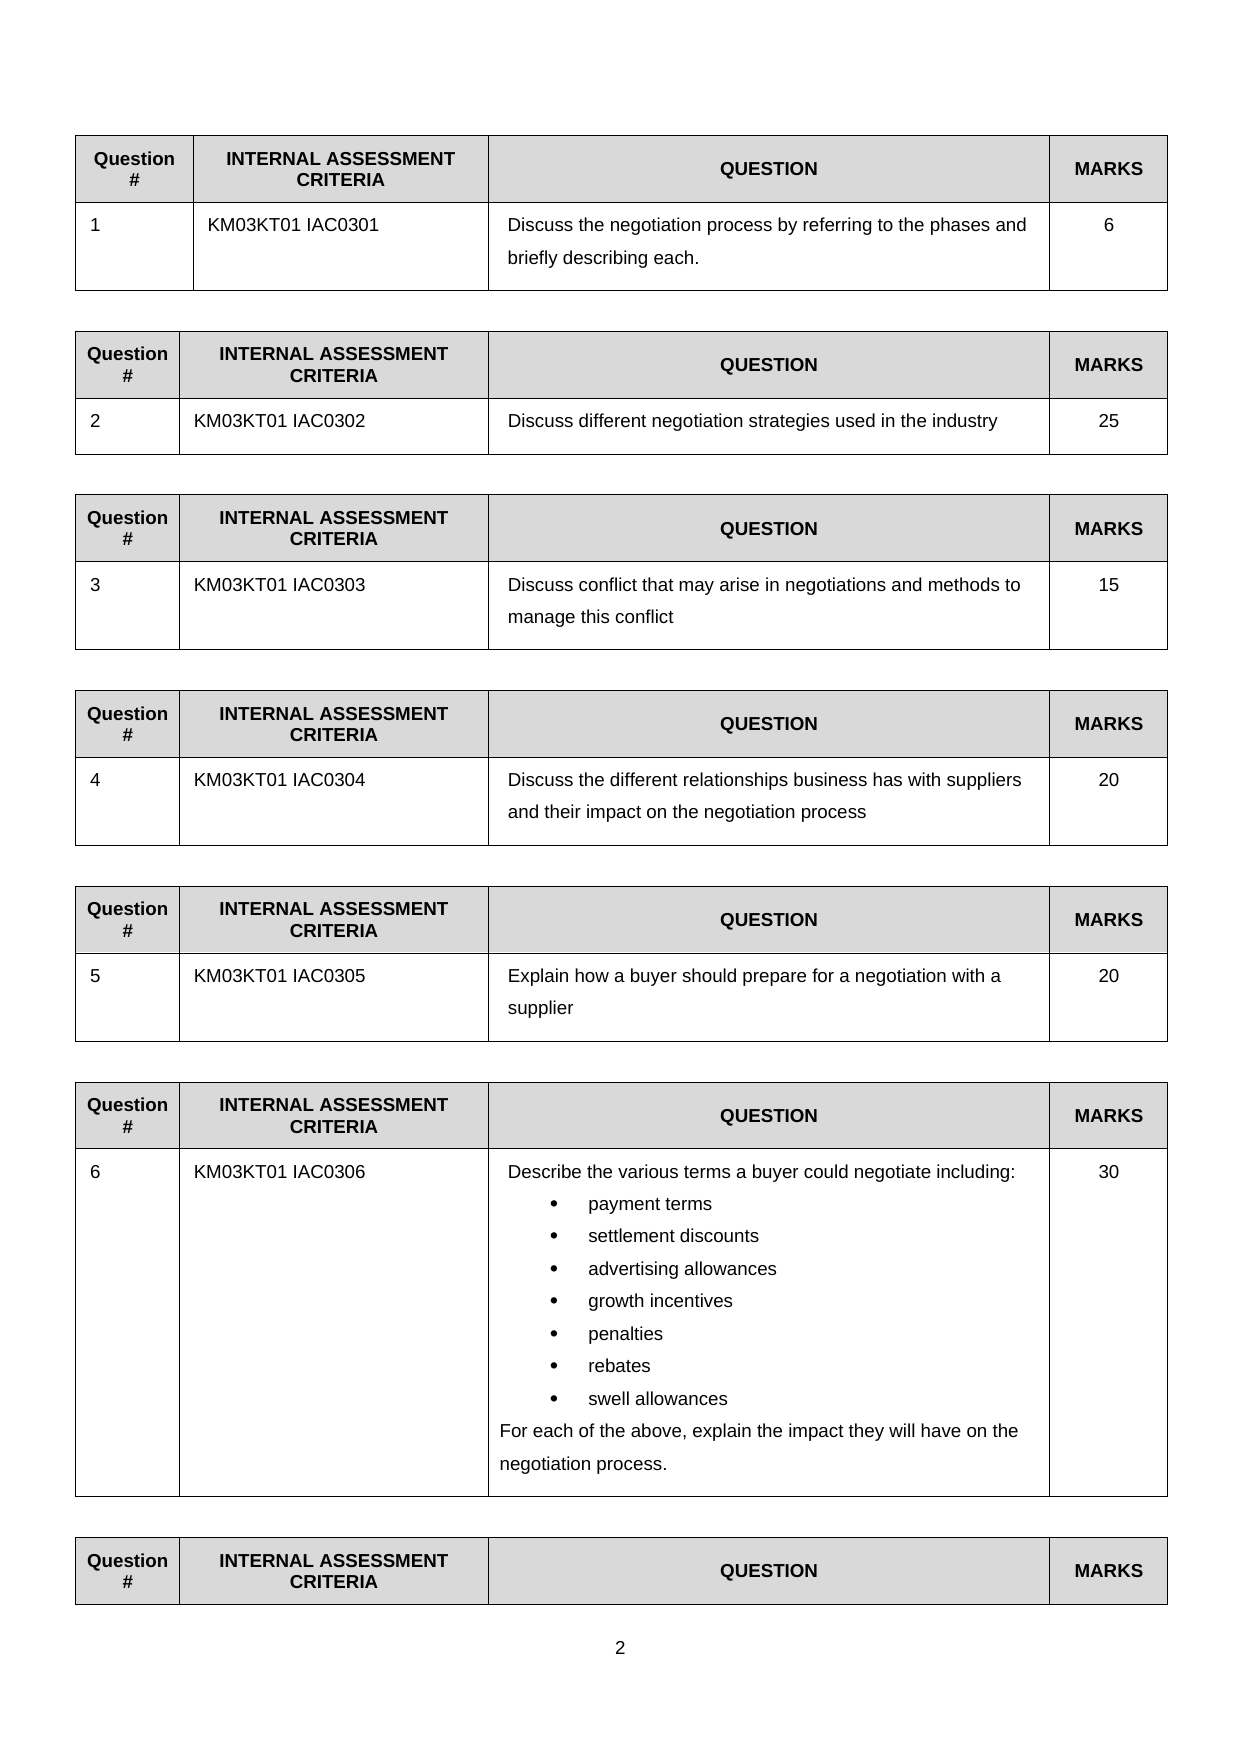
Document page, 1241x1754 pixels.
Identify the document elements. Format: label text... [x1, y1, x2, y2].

table_cell Describe the various terms a buyer could negotiate including: payment terms settlement discounts advertising allowances growth incentives penalties rebates swell allowances For each of the above, explain the impact they will have on the negotiation process. [489, 1149, 1049, 1496]
table_cell 6 [76, 1149, 179, 1496]
table_header MARKS [1050, 332, 1167, 398]
table_cell 20 [1050, 758, 1167, 845]
table_cell KM03KT01 IAC0301 [194, 203, 488, 290]
table_cell 15 [1050, 562, 1167, 649]
table_cell KM03KT01 IAC0305 [180, 954, 488, 1041]
table_header INTERNAL ASSESSMENT CRITERIA [180, 495, 488, 561]
table_cell KM03KT01 IAC0304 [180, 758, 488, 845]
table_cell Discuss different negotiation strategies used in the industry [489, 399, 1049, 453]
table_header INTERNAL ASSESSMENT CRITERIA [180, 332, 488, 398]
table_cell 1 [76, 203, 193, 290]
table_header QUESTION [489, 1538, 1049, 1604]
table_header INTERNAL ASSESSMENT CRITERIA [180, 691, 488, 757]
table_header QUESTION [489, 495, 1049, 561]
table_cell 3 [76, 562, 179, 649]
table_header Question # [76, 887, 179, 952]
table_header MARKS [1050, 1538, 1167, 1604]
table_cell KM03KT01 IAC0303 [180, 562, 488, 649]
table_cell Discuss the negotiation process by referring to the phases and briefly describing each. [489, 203, 1049, 290]
table_header MARKS [1050, 887, 1167, 952]
table_cell KM03KT01 IAC0306 [180, 1149, 488, 1496]
table_header MARKS [1050, 691, 1167, 757]
table_header QUESTION [489, 136, 1049, 202]
table_cell Explain how a buyer should prepare for a negotiation with a supplier [489, 954, 1049, 1041]
table_header Question # [76, 136, 193, 202]
table_header INTERNAL ASSESSMENT CRITERIA [180, 1538, 488, 1604]
table_header QUESTION [489, 887, 1049, 952]
table_cell Discuss conflict that may arise in negotiations and methods to manage this conflict [489, 562, 1049, 649]
table_header MARKS [1050, 495, 1167, 561]
table_cell 5 [76, 954, 179, 1041]
table_cell 2 [76, 399, 179, 453]
table_header Question # [76, 1083, 179, 1148]
table_header INTERNAL ASSESSMENT CRITERIA [180, 887, 488, 952]
table_header Question # [76, 691, 179, 757]
table_cell KM03KT01 IAC0302 [180, 399, 488, 453]
table_header Question # [76, 495, 179, 561]
table_cell 20 [1050, 954, 1167, 1041]
table_header INTERNAL ASSESSMENT CRITERIA [180, 1083, 488, 1148]
table_cell Discuss the different relationships business has with suppliers and their impact on the negotiation process [489, 758, 1049, 845]
table_header Question # [76, 332, 179, 398]
table_cell 4 [76, 758, 179, 845]
table_header QUESTION [489, 1083, 1049, 1148]
table_header MARKS [1050, 1083, 1167, 1148]
table_header QUESTION [489, 332, 1049, 398]
table_cell 30 [1050, 1149, 1167, 1496]
table_header Question # [76, 1538, 179, 1604]
table_header INTERNAL ASSESSMENT CRITERIA [194, 136, 488, 202]
table_cell 6 [1050, 203, 1167, 290]
table_cell 25 [1050, 399, 1167, 453]
table_header MARKS [1050, 136, 1167, 202]
table_header QUESTION [489, 691, 1049, 757]
